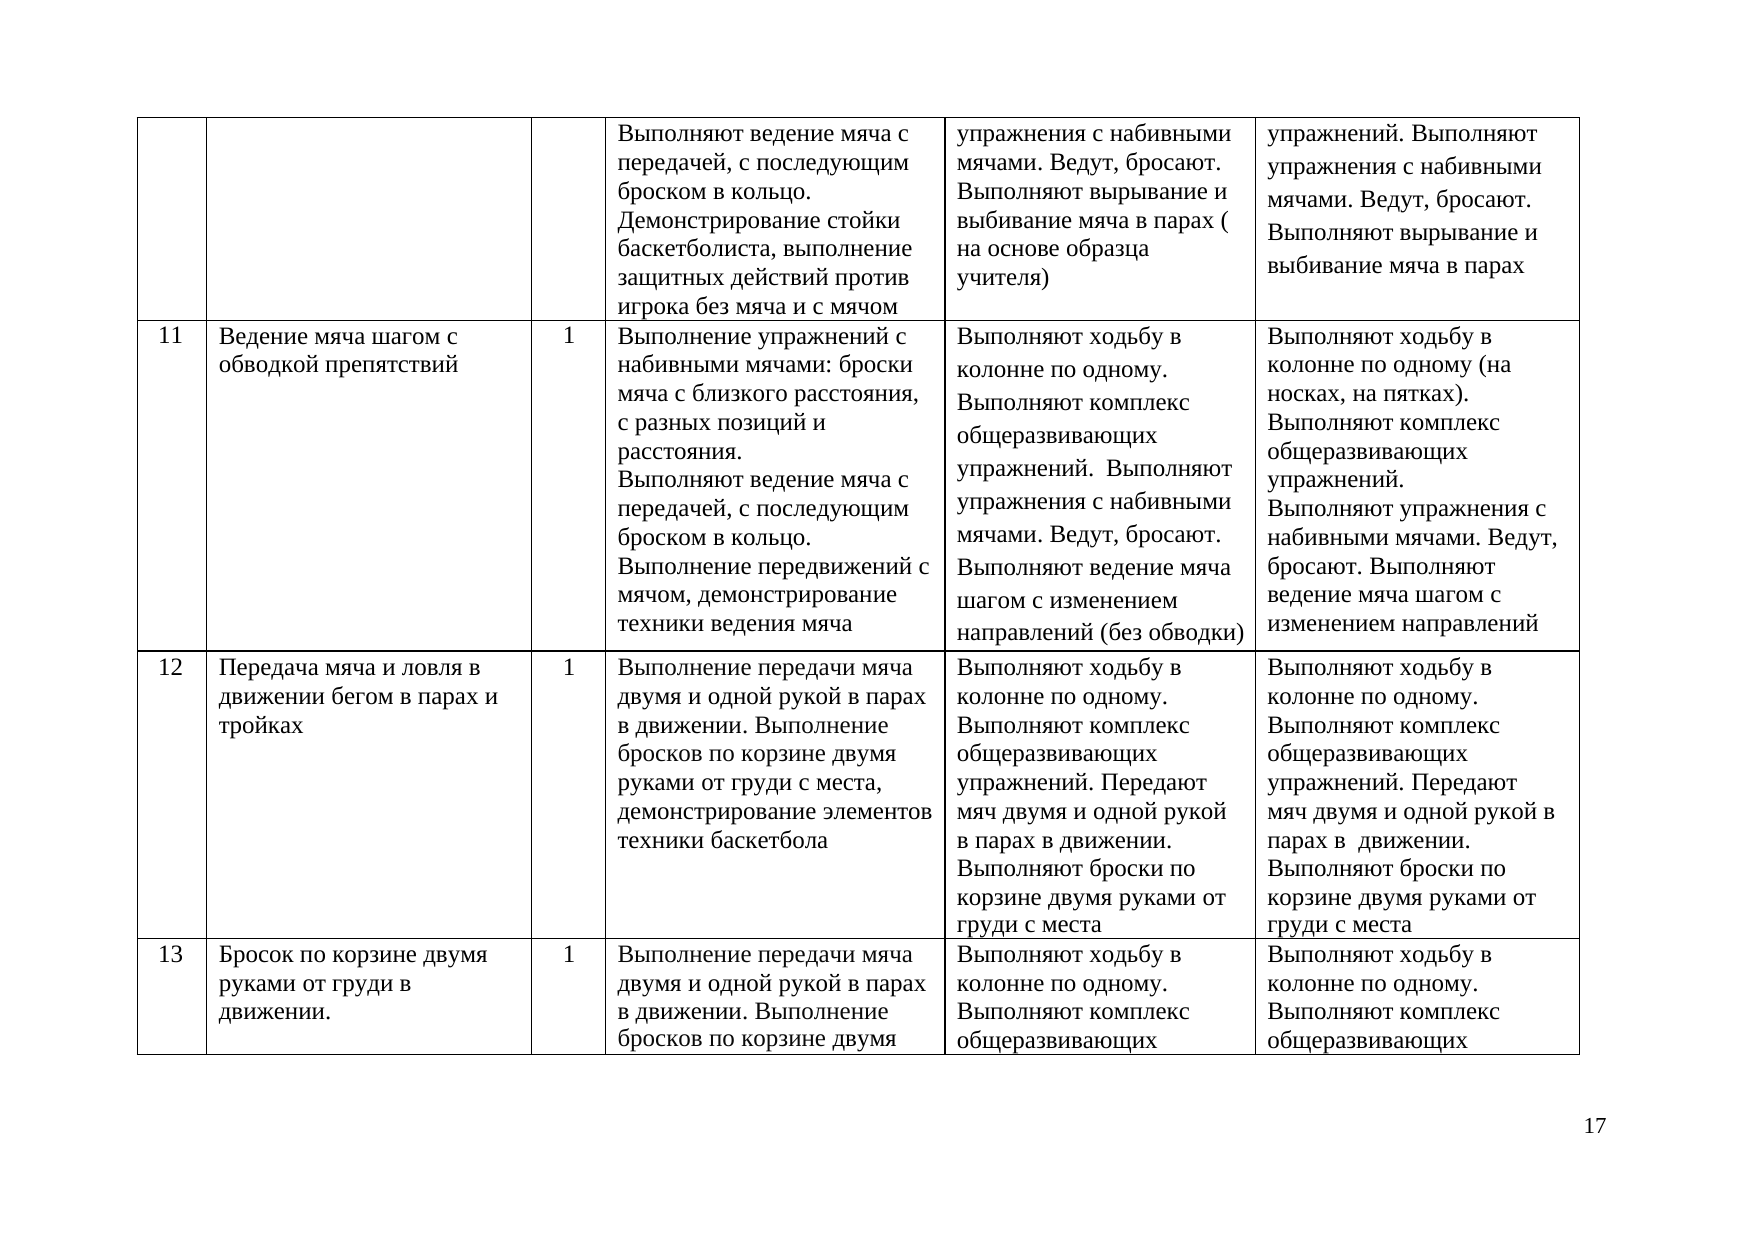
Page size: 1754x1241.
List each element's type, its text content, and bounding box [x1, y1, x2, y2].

table_cell 1 [532, 652, 605, 938]
table_cell Бросок по корзине двумя руками от груди в движении. [207, 939, 531, 1054]
table_cell Выполняют ходьбу в колонне по одному. Выполняют комплекс общеразвивающих [946, 939, 1255, 1054]
table_cell 1 [532, 321, 605, 650]
table_header упражнений. Выполняют упражнения с набивными мячами. Ведут, бросают. Выполняют вырывание и выбивание мяча в парах [1256, 118, 1579, 320]
table_cell Передача мяча и ловля в движении бегом в парах и тройках [207, 652, 531, 938]
table_cell Выполнение передачи мяча двумя и одной рукой в парах в движении. Выполнение бросков по корзине двумя руками от груди с места, демонстрирование элементов техники баскетбола [606, 652, 944, 938]
table_header [532, 118, 605, 320]
table_cell Выполняют ходьбу в колонне по одному. Выполняют комплекс общеразвивающих [1256, 939, 1579, 1054]
table_header [207, 118, 531, 320]
table_cell Выполняют ходьбу в колонне по одному (на носках, на пятках). Выполняют комплекс общеразвивающих упражнений. Выполняют упражнения с набивными мячами. Ведут, бросают. Выполняют ведение мяча шагом с изменением направлений [1256, 321, 1579, 650]
table_cell 11 [138, 321, 206, 650]
table_header [138, 118, 206, 320]
table_header упражнения с набивными мячами. Ведут, бросают. Выполняют вырывание и выбивание мяча в парах ( на основе образца учителя) [946, 118, 1255, 320]
table_cell 1 [532, 939, 605, 1054]
table_cell 13 [138, 939, 206, 1054]
table_cell Ведение мяча шагом с обводкой препятствий [207, 321, 531, 650]
table_cell Выполняют ходьбу в колонне по одному. Выполняют комплекс общеразвивающих упражнений. Передают мяч двумя и одной рукой в парах в движении. Выполняют броски по корзине двумя руками от груди с места [1256, 652, 1579, 938]
table_cell Выполняют ходьбу в колонне по одному. Выполняют комплекс общеразвивающих упражнений. Передают мяч двумя и одной рукой в парах в движении. Выполняют броски по корзине двумя руками от груди с места [946, 652, 1255, 938]
table_cell Выполнение упражнений с набивными мячами: броски мяча с близкого расстояния, с разных позиций и расстояния. Выполняют ведение мяча с передачей, с последующим броском в кольцо. Выполнение передвижений с мячом, демонстрирование техники ведения мяча [606, 321, 944, 650]
table_cell Выполнение передачи мяча двумя и одной рукой в парах в движении. Выполнение бросков по корзине двумя [606, 939, 944, 1054]
table_header Выполняют ведение мяча с передачей, с последующим броском в кольцо. Демонстрирование стойки баскетболиста, выполнение защитных действий против игрока без мяча и с мячом [606, 118, 944, 320]
table_cell 12 [138, 652, 206, 938]
table_cell Выполняют ходьбу в колонне по одному. Выполняют комплекс общеразвивающих упражнений. Выполняют упражнения с набивными мячами. Ведут, бросают. Выполняют ведение мяча шагом с изменением направлений (без обводки) [946, 321, 1255, 650]
